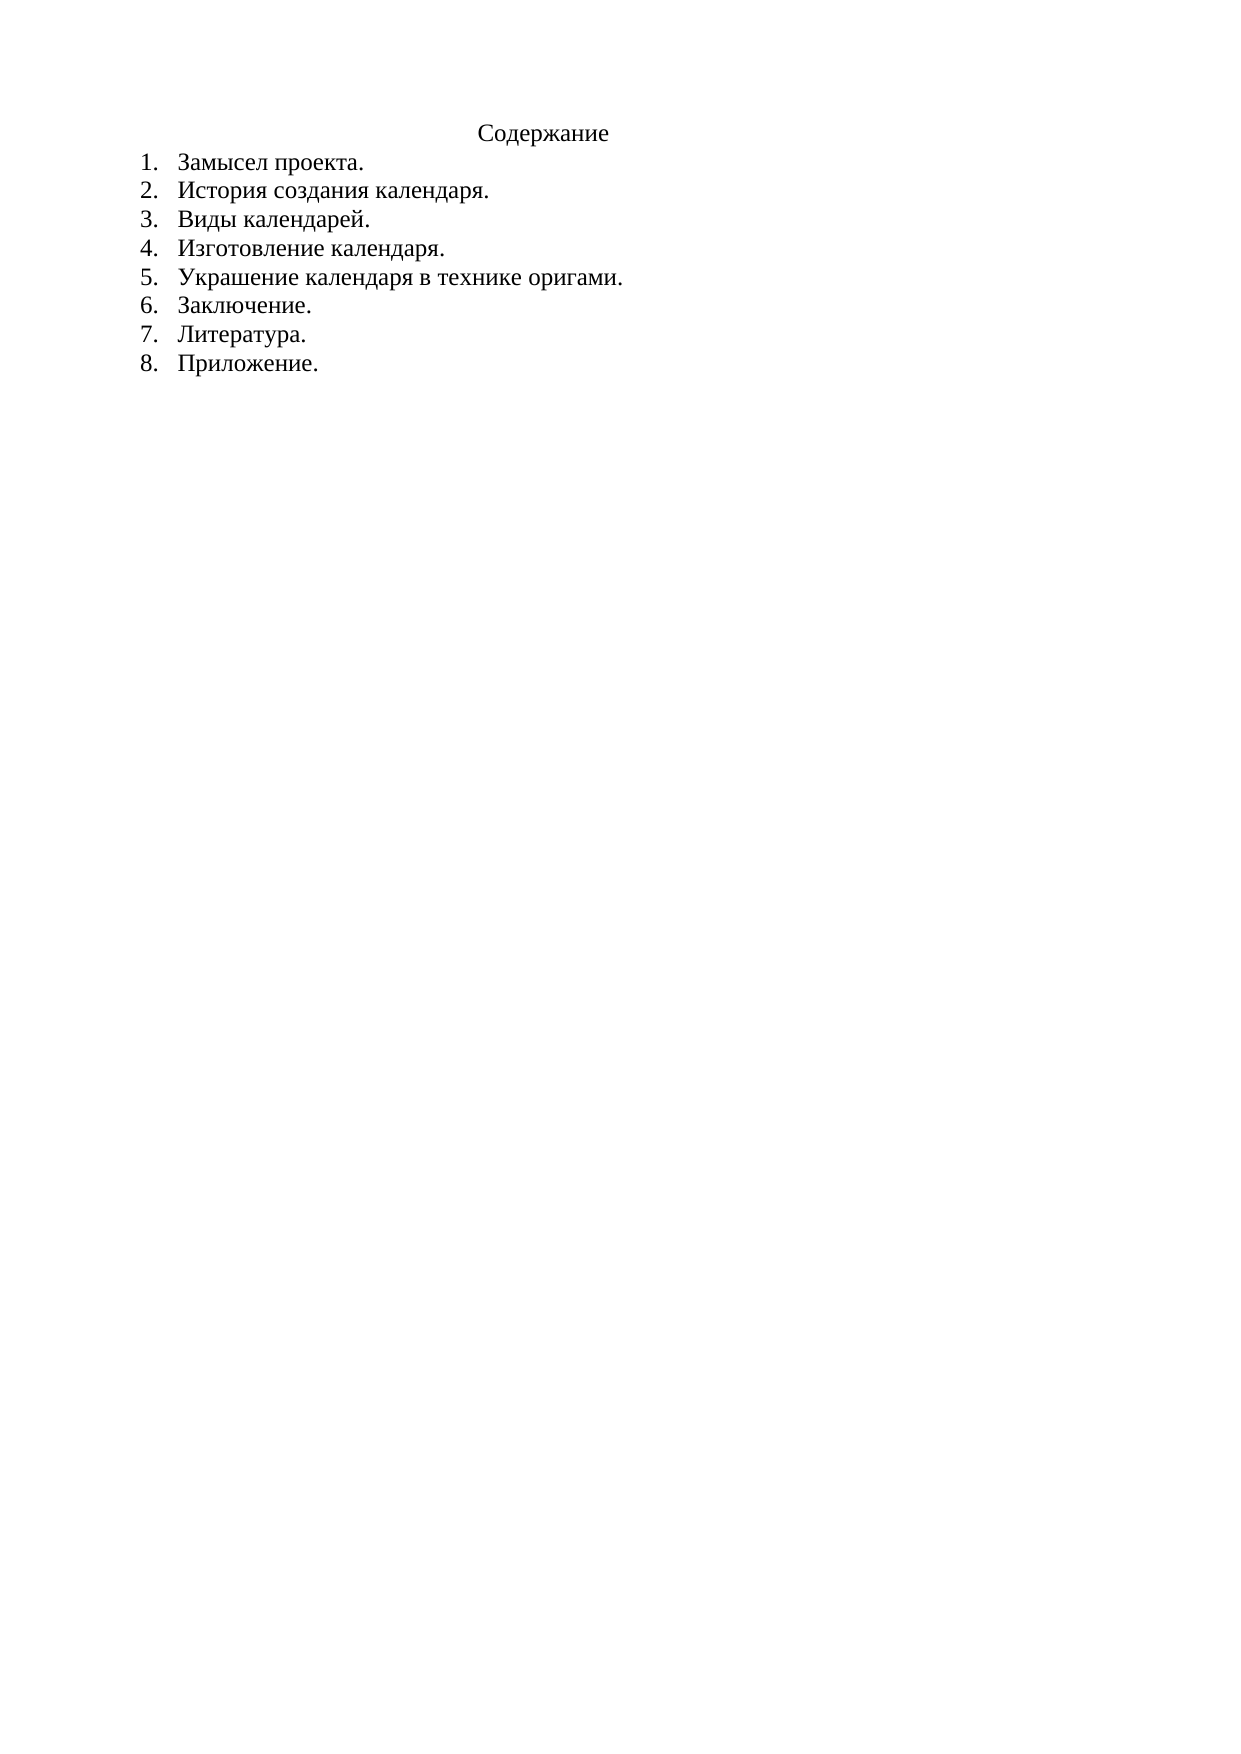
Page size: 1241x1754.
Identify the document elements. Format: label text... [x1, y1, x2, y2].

list Виды календарей. [140, 204, 1152, 233]
text Содержание [177, 118, 1152, 147]
list Приложение. [140, 348, 1152, 377]
list Изготовление календаря. [140, 233, 1152, 262]
list Литература. [140, 319, 1152, 348]
list Украшение календаря в технике оригами. [140, 262, 1152, 291]
list Замысел проекта. [140, 147, 1152, 176]
list История создания календаря. [140, 176, 1152, 204]
list Заключение. [140, 291, 1152, 319]
